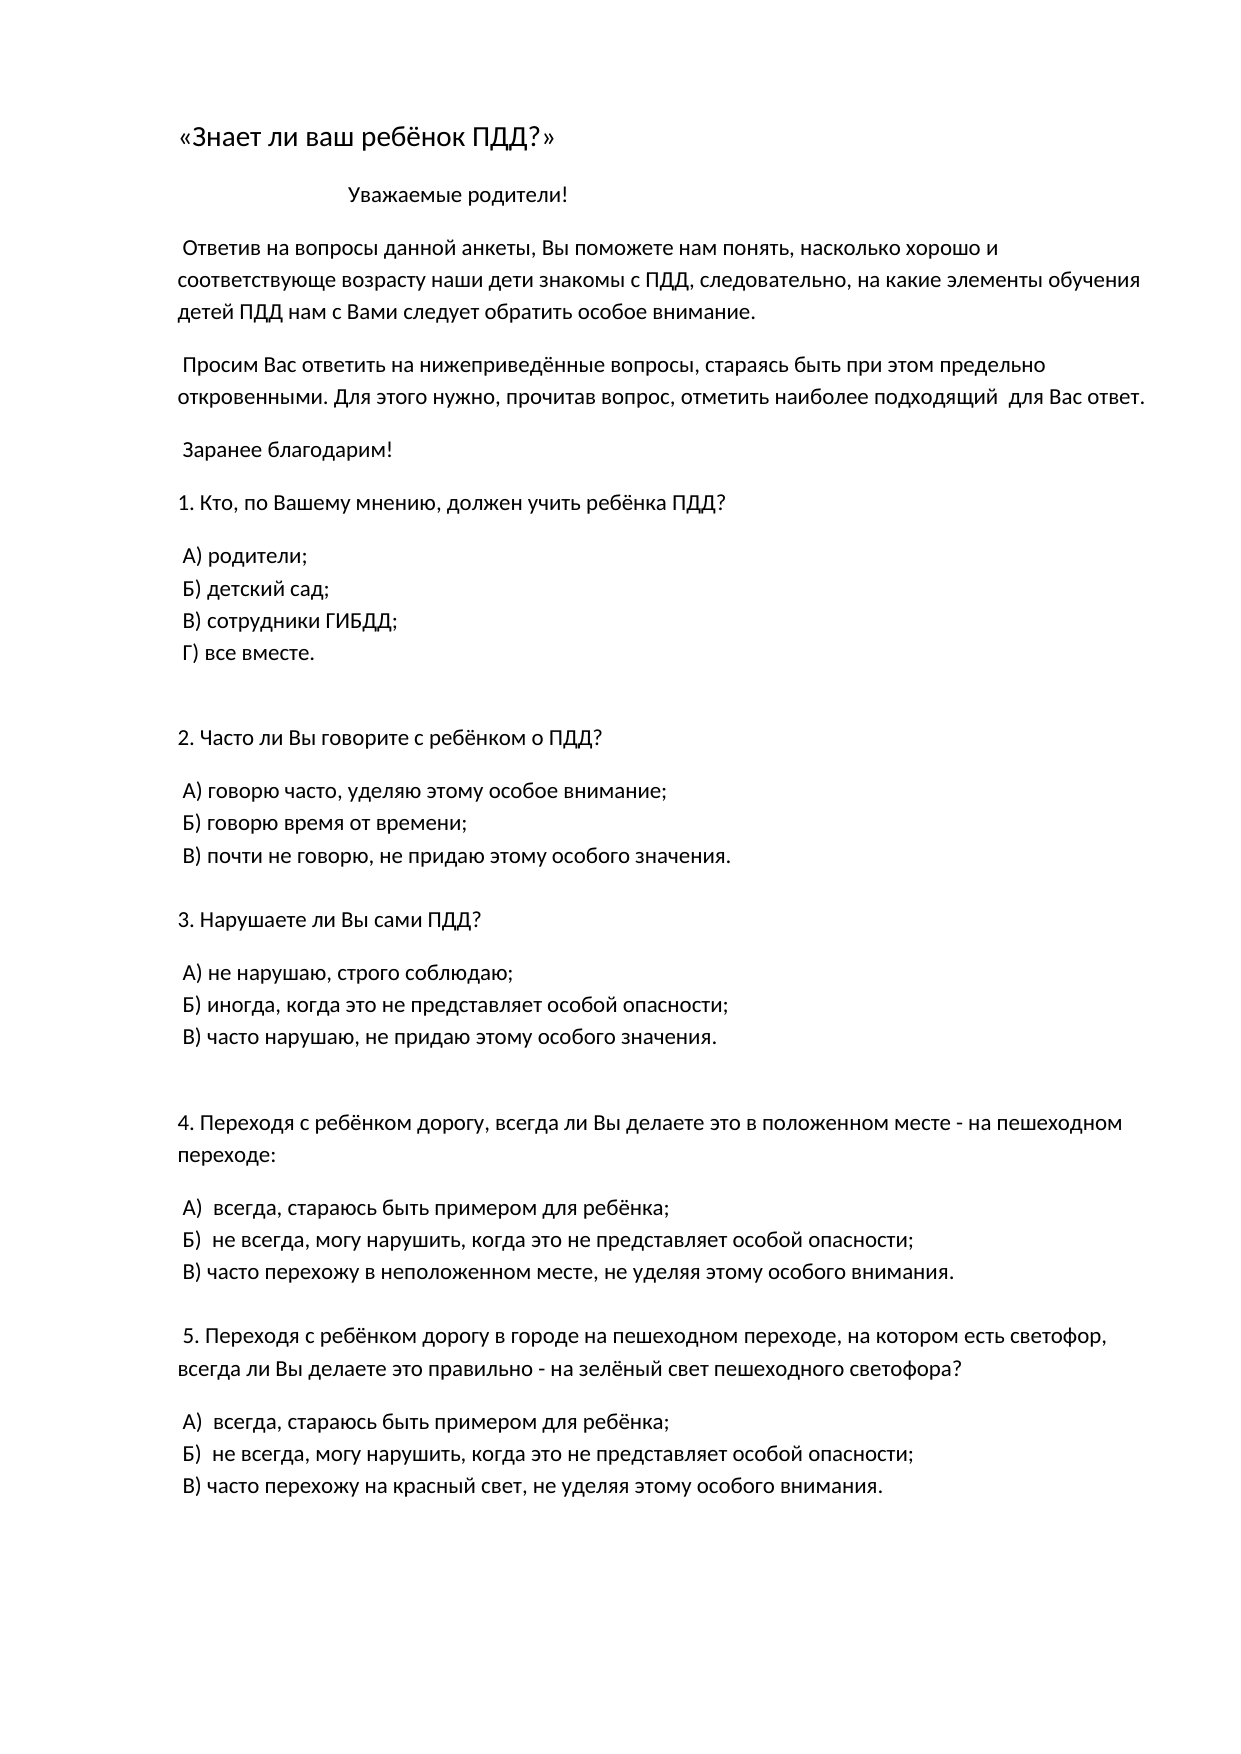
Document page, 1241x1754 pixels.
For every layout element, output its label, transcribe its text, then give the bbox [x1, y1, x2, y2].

text Б) иногда, когда это не представляет особой опасности; [177, 990, 1152, 1018]
text 1. Кто, по Вашему мнению, должен учить ребёнка ПДД? [177, 488, 1152, 517]
text А) всегда, стараюсь быть примером для ребёнка; [177, 1407, 1152, 1435]
text 4. Переходя с ребёнком дорогу, всегда ли Вы делаете это в положенном месте - на пешеходном переходе: [177, 1108, 1152, 1168]
text Просим Вас ответить на нижеприведённые вопросы, стараясь быть при этом предельно откровенными. Для этого нужно, прочитав вопрос, отметить наиболее подходящий для Вас ответ. [177, 350, 1152, 411]
text Б) детский сад; [177, 574, 1152, 602]
text 2. Часто ли Вы говорите с ребёнком о ПДД? [177, 723, 1152, 751]
text Г) все вместе. [177, 638, 1152, 666]
text А) всегда, стараюсь быть примером для ребёнка; [177, 1193, 1152, 1221]
text В) часто перехожу в неположенном месте, не уделяя этому особого внимания. [177, 1257, 1152, 1285]
text Ответив на вопросы данной анкеты, Вы поможете нам понять, насколько хорошо и соответствующе возрасту наши дети знакомы с ПДД, следовательно, на какие элементы обучения детей ПДД нам с Вами следует обратить особое внимание. [177, 233, 1152, 325]
text Б) не всегда, могу нарушить, когда это не представляет особой опасности; [177, 1439, 1152, 1467]
text 5. Переходя с ребёнком дорогу в городе на пешеходном переходе, на котором есть светофор, всегда ли Вы делаете это правильно - на зелёный свет пешеходного светофора? [177, 1322, 1152, 1382]
text Б) говорю время от времени; [177, 808, 1152, 837]
text А) не нарушаю, строго соблюдаю; [177, 958, 1152, 986]
text В) часто перехожу на красный свет, не уделяя этому особого внимания. [177, 1471, 1152, 1499]
text Заранее благодарим! [177, 436, 1152, 463]
text В) сотрудники ГИБДД; [177, 606, 1152, 634]
text 3. Нарушаете ли Вы сами ПДД? [177, 905, 1152, 933]
text Б) не всегда, могу нарушить, когда это не представляет особой опасности; [177, 1225, 1152, 1253]
text В) часто нарушаю, не придаю этому особого значения. [177, 1022, 1152, 1051]
text «Знает ли ваш ребёнок ПДД?» [177, 118, 1152, 154]
text В) почти не говорю, не придаю этому особого значения. [177, 841, 1152, 869]
text Уважаемые родители! [177, 180, 1152, 208]
text А) говорю часто, уделяю этому особое внимание; [177, 776, 1152, 804]
text А) родители; [177, 542, 1152, 569]
